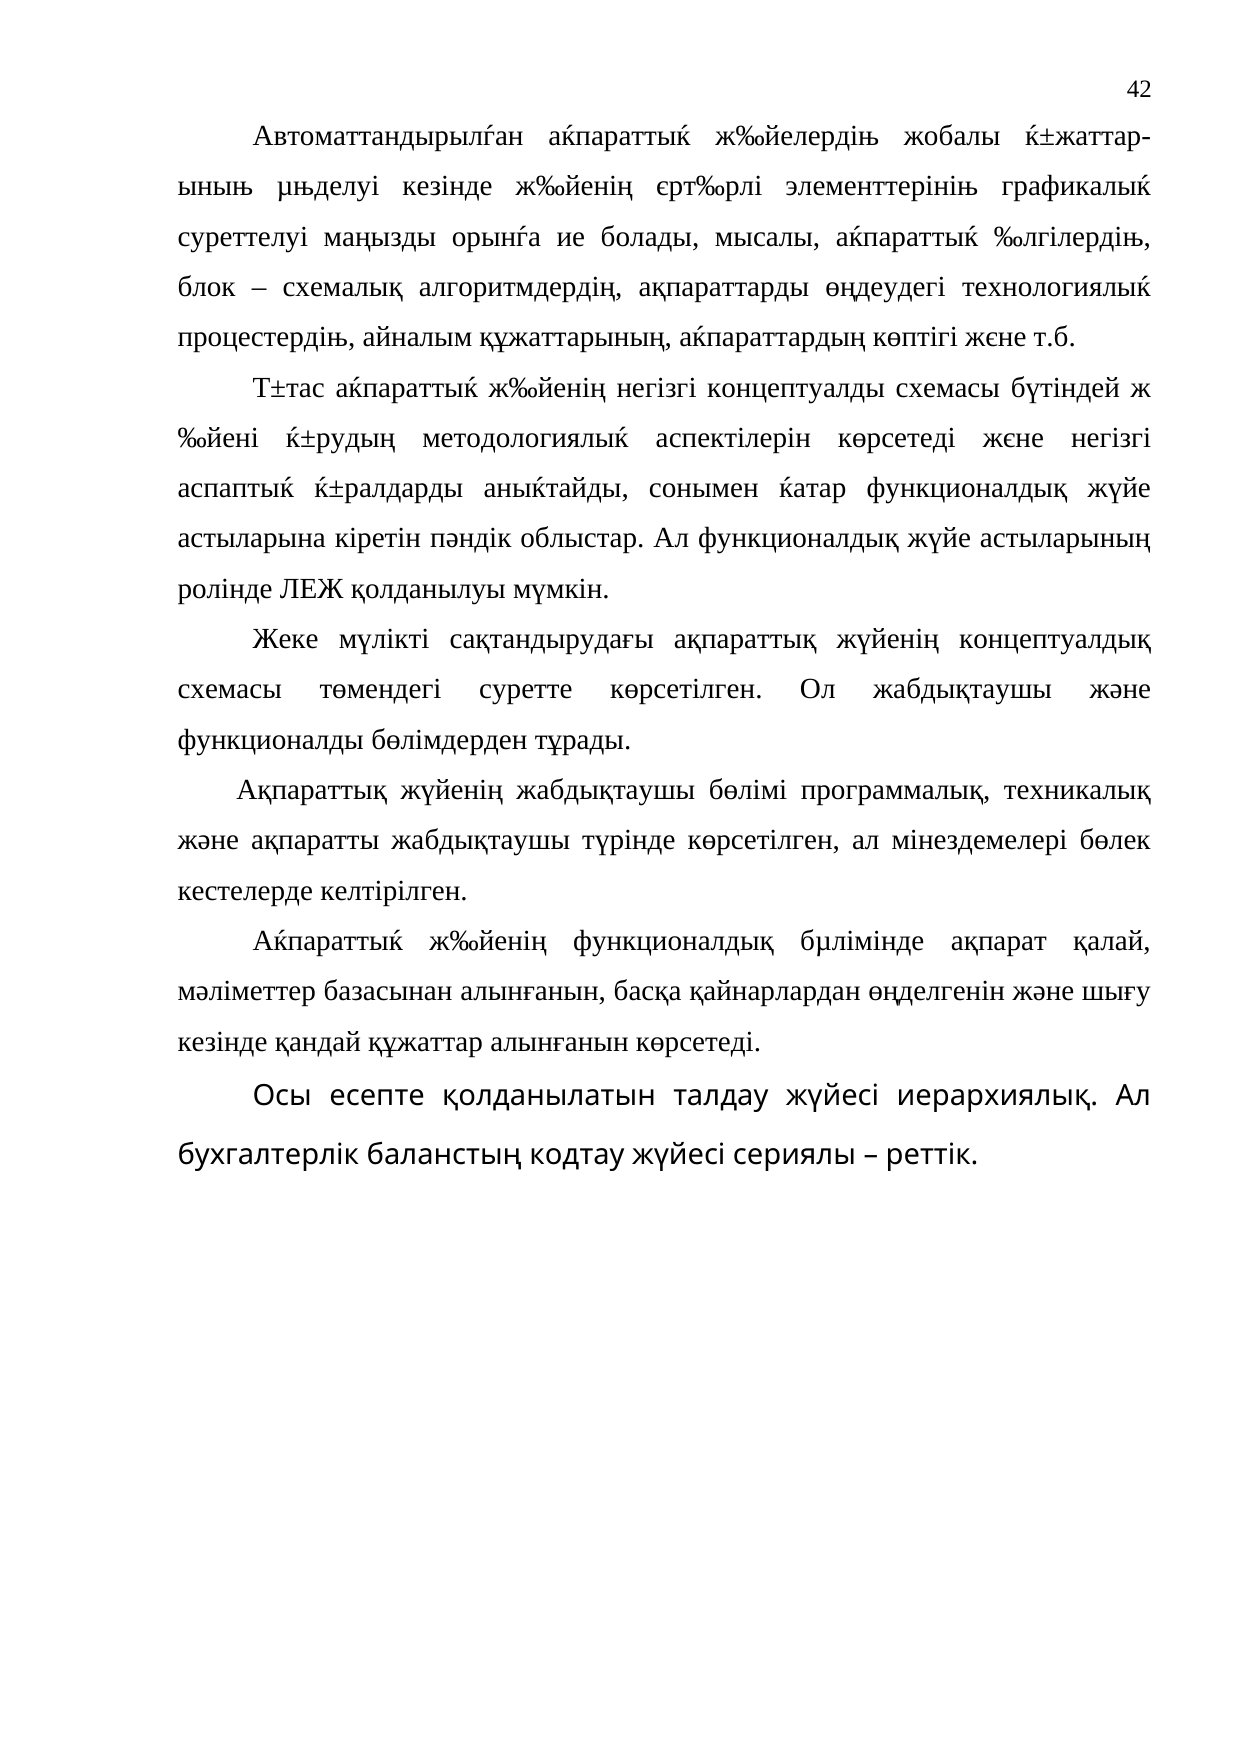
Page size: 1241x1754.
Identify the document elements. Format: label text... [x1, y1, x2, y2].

text Ақпараттық жүйенің жабдықтаушы бөлімі программалық, техникалық және ақпаратты жабдықтаушы түрінде көрсетілген, ал мінездемелері бөлек кестелерде келтірілген. [177, 772, 1152, 906]
text Автоматтандырылѓан аќпараттыќ ж‰йелердіњ жобалы ќ±жаттар-ыныњ µњделуі кезінде ж‰йенің єрт‰рлі элементтерініњ графикалыќ суреттелуі маңызды орынѓа ие болады, мысалы, аќпараттыќ ‰лгілердіњ, блок – схемалық алгоритмдердің, ақпараттарды өңдеудегі технологиялыќ процестердіњ, айналым құжаттарының, аќпараттардың көптігі жєне т.б. [177, 118, 1152, 353]
text Жеке мүлікті сақтандырудағы ақпараттық жүйенің концептуалдық схемасы төмендегі суретте көрсетілген. Ол жабдықтаушы және функционалды бөлімдерден тұрады. [177, 621, 1152, 755]
text Т±тас аќпараттыќ ж‰йенің негізгі концептуалды схемасы бүтіндей ж‰йені ќ±рудың методологиялыќ аспектілерін көрсетеді жєне негізгі аспаптыќ ќ±ралдарды аныќтайды, сонымен ќатар функционалдық жүйе астыларына кіретін пәндік облыстар. Ал функционалдық жүйе астыларының ролінде ЛЕЖ қолданылуы мүмкін. [177, 370, 1152, 604]
text Аќпараттыќ ж‰йенің функционалдық бµлімінде ақпарат қалай, мәліметтер базасынан алынғанын, басқа қайнарлардан өңделгенін және шығу кезінде қандай құжаттар алынғанын көрсетеді. [177, 923, 1152, 1057]
text Осы есепте қолданылатын талдау жүйесі иерархиялық. Ал бухгалтерлік баланстың кодтау жүйесі сериялы – реттік. [177, 1074, 1152, 1173]
